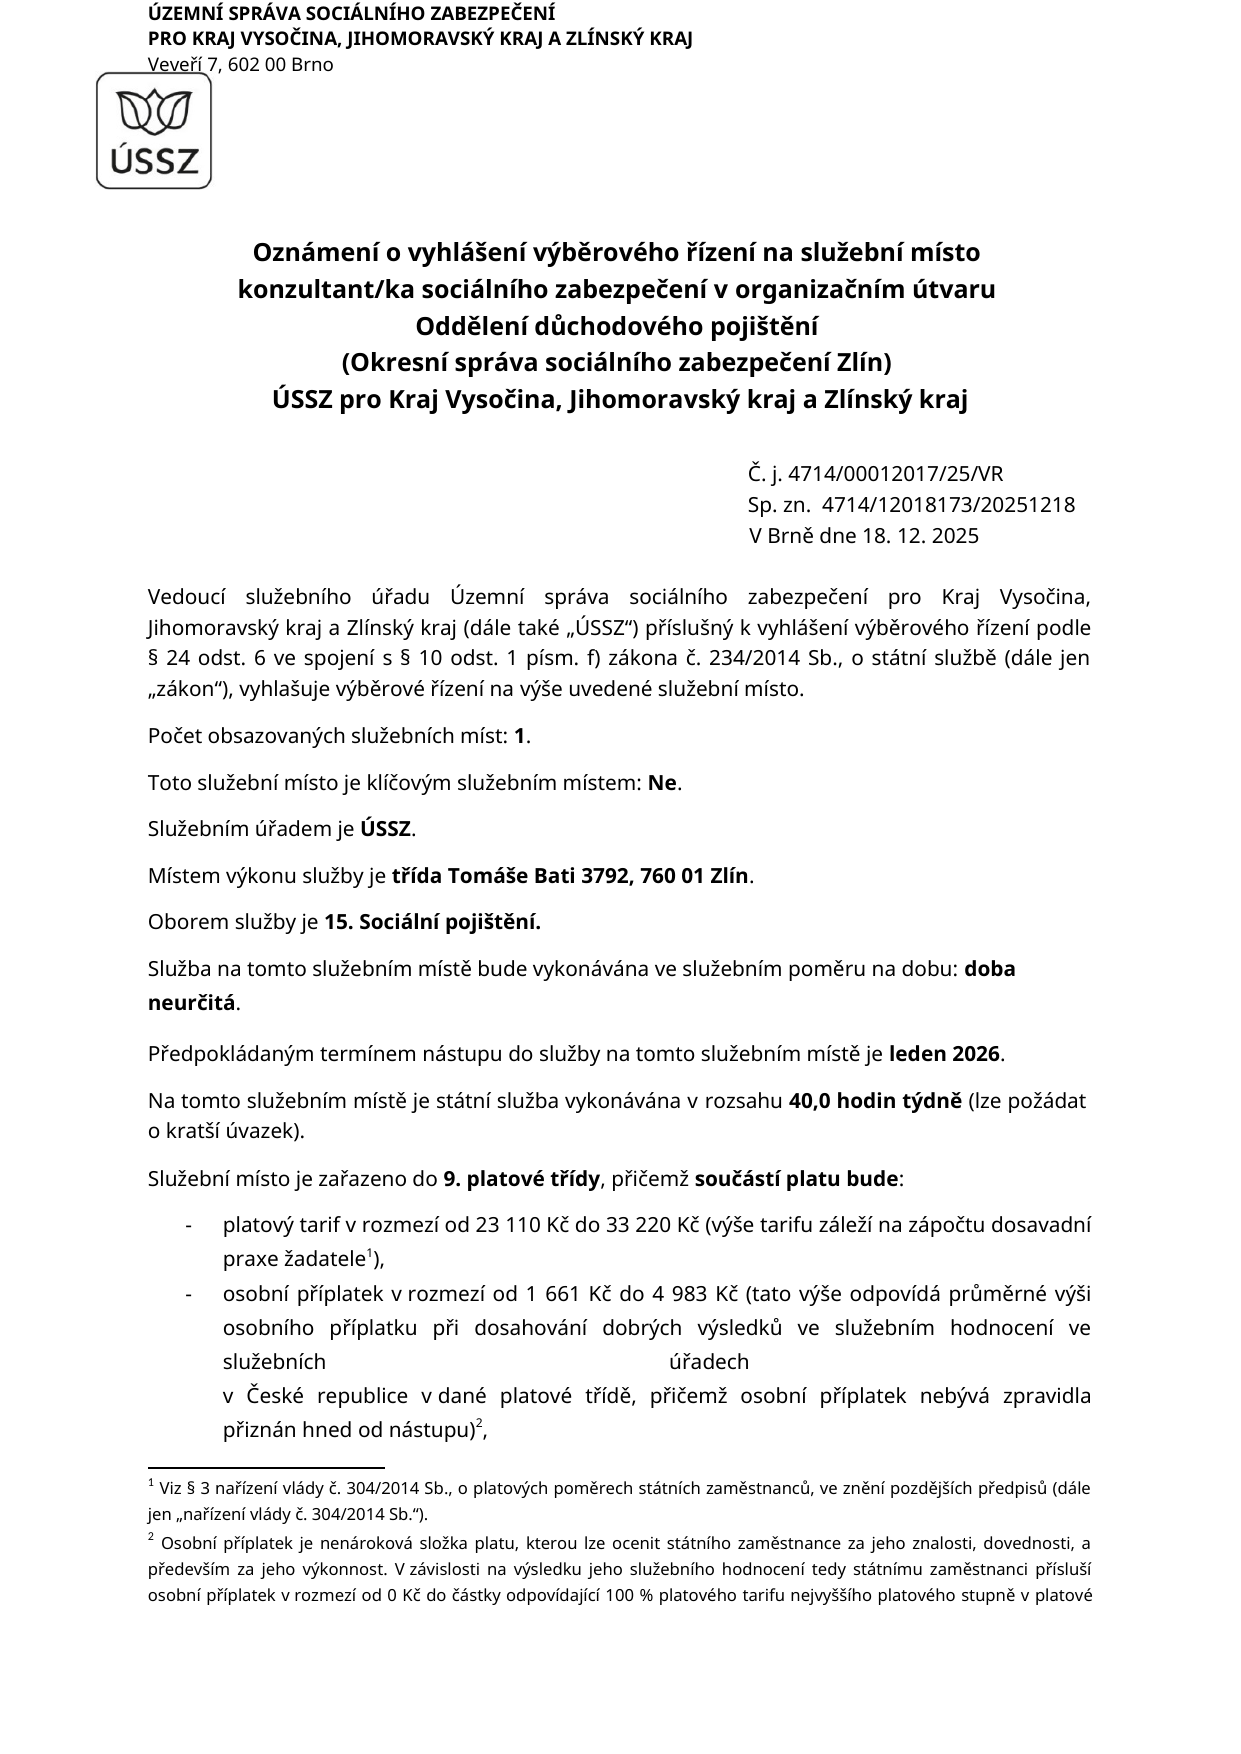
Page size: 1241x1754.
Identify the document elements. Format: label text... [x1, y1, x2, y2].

text Oznámení o vyhlášení výběrového řízení na služební místo konzultant/ka sociálního zabezpečení v organizačním útvaru Oddělení důchodového pojištění (Okresní správa sociálního zabezpečení Zlín) ÚSSZ pro Kraj Vysočina, Jihomoravský kraj a Zlínský kraj [148, 235, 1093, 416]
list osobní příplatek v rozmezí od 1 661 Kč do 4 983 Kč (tato výše odpovídá průměrné výši osobního příplatku při dosahování dobrých výsledků ve služebním hodnocení ve služebních úřadech v České republice v dané platové třídě, přičemž osobní příplatek nebývá zpravidla přiznán hned od nástupu), [185, 1279, 1093, 1443]
list platový tarif v rozmezí od 23 110 Kč do 33 220 Kč (výše tarifu záleží na zápočtu dosavadní praxe žadatele), [185, 1211, 1093, 1273]
picture [1, 71, 1241, 190]
text Na tomto služebním místě je státní služba vykonávána v rozsahu 40,0 hodin týdně (lze požádat o kratší úvazek). [148, 1086, 1093, 1145]
text Č. j. 4714/00012017/25/VR [148, 459, 1093, 488]
text Vedoucí služebního úřadu Územní správa sociálního zabezpečení pro Kraj Vysočina, Jihomoravský kraj a Zlínský kraj (dále také „ÚSSZ“) příslušný k vyhlášení výběrového řízení podle § 24 odst. 6 ve spojení s § 10 odst. 1 písm. f) zákona č. 234/2014 Sb., o státní službě (dále jen „zákon“), vyhlašuje výběrové řízení na výše uvedené služební místo. [148, 582, 1093, 702]
text Místem výkonu služby je třída Tomáše Bati 3792, 760 01 Zlín. [148, 861, 1093, 889]
text Služba na tomto služebním místě bude vykonávána ve služebním poměru na dobu: doba neurčitá. [148, 954, 1093, 1016]
text Služební místo je zařazeno do 9. platové třídy, přičemž součástí platu bude: [148, 1164, 1093, 1192]
text Počet obsazovaných služebních míst: 1. [148, 721, 1093, 749]
text Služebním úřadem je ÚSSZ. [148, 814, 1093, 843]
text Oborem služby je 15. Sociální pojištění. [148, 907, 1093, 936]
text Předpokládaným termínem nástupu do služby na tomto služebním místě je leden 2026. [148, 1039, 1093, 1067]
text Toto služební místo je klíčovým služebním místem: Ne. [148, 768, 1093, 796]
text V Brně dne 18. 12. 2025 [148, 521, 1093, 549]
text Sp. zn. 4714/12018173/20251218 [148, 490, 1093, 518]
